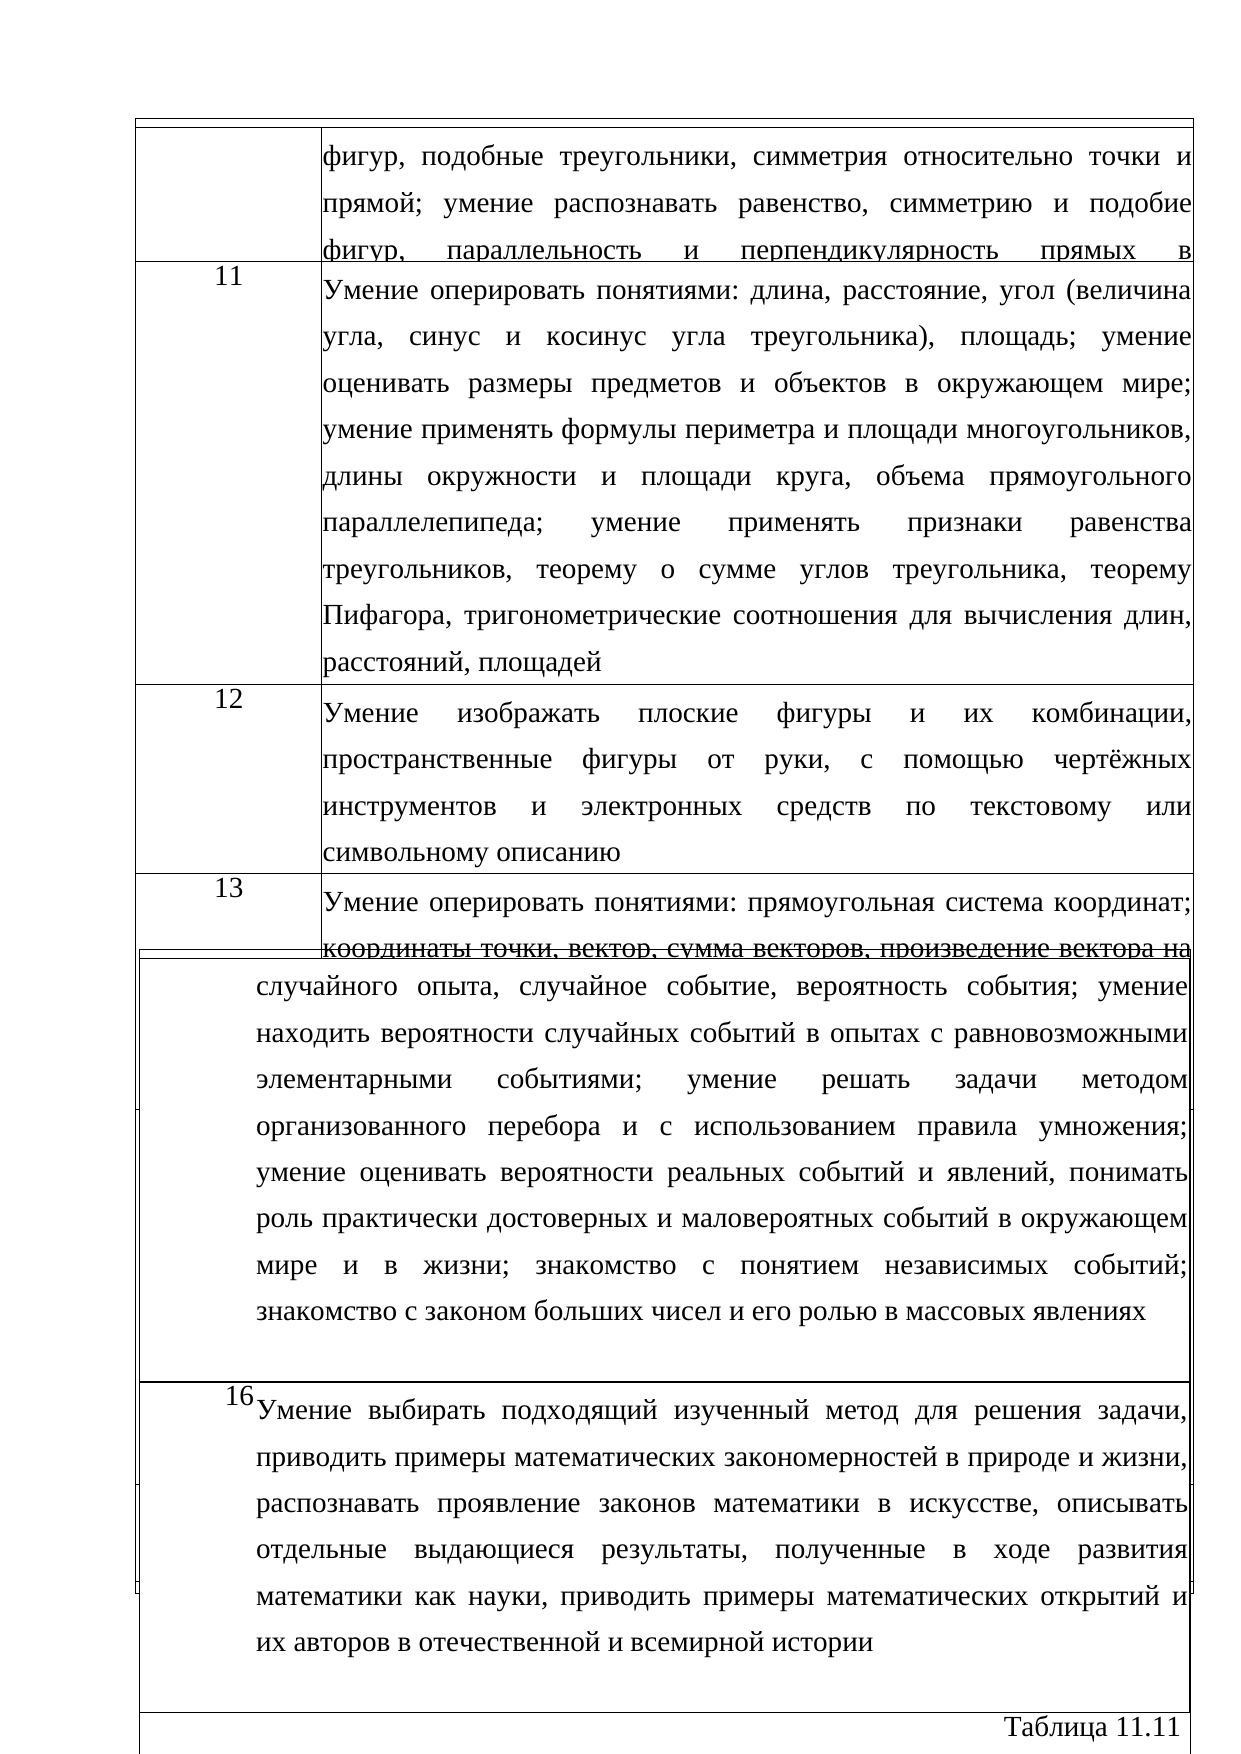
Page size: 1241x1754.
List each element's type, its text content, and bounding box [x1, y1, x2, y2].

table_header [136, 128, 321, 261]
table_cell 12 [136, 685, 321, 873]
table_cell 16 [140, 1383, 255, 1712]
table_header [140, 959, 255, 1381]
table_cell 13 [136, 874, 321, 1109]
table_cell Умение оперировать понятиями: прямоугольная система координат; координаты точки, вектор, сумма векторов, произведение вектора на число, скалярное произведение векторов; умение использовать векторы и координаты для представления данных и решения задач, в том числе из других учебных предметов и реальной жизни [322, 874, 1193, 1109]
table_header фигур, подобные треугольники, симметрия относительно точки и прямой; умение распознавать равенство, симметрию и подобие фигур, параллельность и перпендикулярность прямых в окружающем мире [322, 128, 1193, 261]
table_cell Умение изображать плоские фигуры и их комбинации, пространственные фигуры от руки, с помощью чертёжных инструментов и электронных средств по текстовому или символьному описанию [322, 685, 1193, 873]
table_cell Умение оперировать понятиями: длина, расстояние, угол (величина угла, синус и косинус угла треугольника), площадь; умение оценивать размеры предметов и объектов в окружающем мире; умение применять формулы периметра и площади многоугольников, длины окружности и площади круга, объема прямоугольного параллелепипеда; умение применять признаки равенства треугольников, теорему о сумме углов треугольника, теорему Пифагора, тригонометрические соотношения для вычисления длин, расстояний, площадей [322, 262, 1193, 684]
table_cell Умение выбирать подходящий изученный метод для решения задачи, приводить примеры математических закономерностей в природе и жизни, распознавать проявление законов математики в искусстве, описывать отдельные выдающиеся результаты, полученные в ходе развития математики как науки, приводить примеры математических открытий и их авторов в отечественной и всемирной истории [255, 1383, 1189, 1712]
text Таблица 11.11 [148, 1713, 1181, 1742]
table_cell 11 [136, 262, 321, 684]
table_header случайного опыта, случайное событие, вероятность события; умение находить вероятности случайных событий в опытах с равновозможными элементарными событиями; умение решать задачи методом организованного перебора и с использованием правила умножения; умение оценивать вероятности реальных событий и явлений, понимать роль практически достоверных и маловероятных событий в окружающем мире и в жизни; знакомство с понятием независимых событий; знакомство с законом больших чисел и его ролью в массовых явлениях [255, 959, 1189, 1381]
